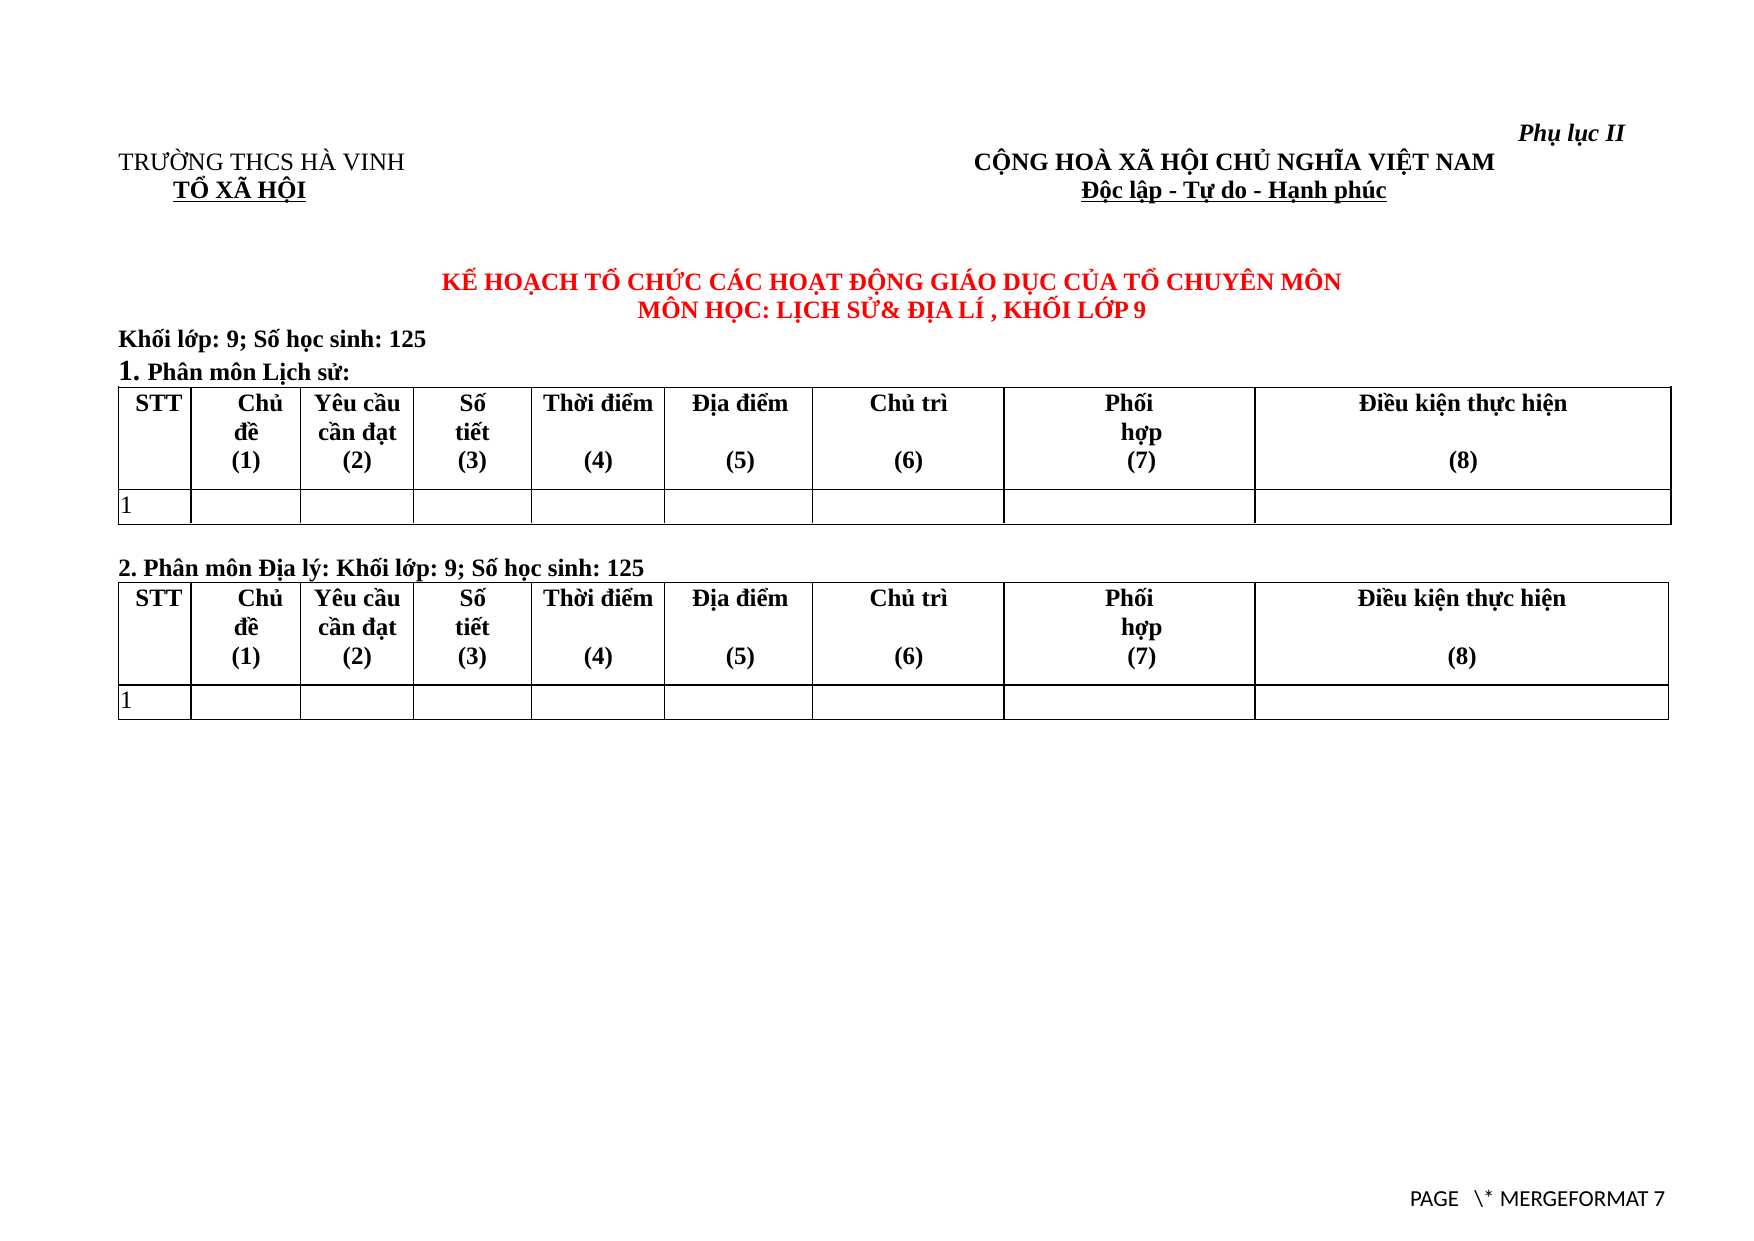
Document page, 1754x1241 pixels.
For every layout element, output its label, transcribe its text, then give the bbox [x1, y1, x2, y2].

table_header STT [119, 388, 190, 488]
subtitle KẾ HOẠCH TỔ CHỨC CÁC HOẠT ĐỘNG GIÁO DỤC CỦA TỔ CHUYÊN MÔN [118, 267, 1665, 295]
table_cell [813, 686, 1003, 719]
table_cell [192, 686, 300, 719]
table_header Yêu cầu cần đạt (2) [301, 388, 413, 488]
table_cell [532, 490, 664, 523]
text MÔN HỌC: LỊCH SỬ& ĐỊA LÍ , KHỐI LỚP 9 [118, 295, 1665, 324]
table_header Số tiết (3) [414, 388, 531, 488]
table_header Điều kiện thực hiện (8) [1256, 388, 1670, 488]
table_header Phối hợp (7) [1005, 583, 1254, 684]
table_cell 1 [119, 686, 190, 719]
text TỔ XÃ HỘI Độc lập - Tự do - Hạnh phúc [117, 176, 1665, 204]
table_header Yêu cầu cần đạt (2) [301, 583, 413, 684]
table_cell [301, 490, 413, 523]
table_cell [1005, 686, 1254, 719]
table_header Phối hợp (7) [1005, 388, 1254, 488]
text 2. Phân môn Địa lý: Khối lớp: 9; Số học sinh: 125 [118, 553, 1561, 582]
table_header Điều kiện thực hiện (8) [1256, 583, 1668, 684]
table_cell [665, 490, 812, 523]
table_header Thời điểm (4) [532, 583, 664, 684]
table_cell [813, 490, 1003, 523]
table_header Chủ đề (1) [192, 388, 300, 488]
table_header Số tiết (3) [414, 583, 531, 684]
table_header Chủ đề (1) [192, 583, 300, 684]
table_header Thời điểm (4) [532, 388, 664, 488]
table_cell [1005, 490, 1254, 523]
table_cell [414, 686, 531, 719]
text Khối lớp: 9; Số học sinh: 125 [118, 324, 1665, 353]
table_cell 1 [119, 490, 190, 523]
table_header Chủ trì (6) [813, 388, 1003, 488]
table_header STT [119, 583, 190, 684]
table_cell [301, 686, 413, 719]
list Phân môn Lịch sử: [118, 353, 1561, 386]
subtitle TRƯỜNG THCS HÀ VINH CỘNG HOÀ XÃ HỘI CHỦ NGHĨA VIỆT NAM [118, 147, 1668, 176]
table_header Địa điểm (5) [665, 583, 812, 684]
table_cell [532, 686, 664, 719]
text Phụ lục II [118, 118, 1668, 147]
table_header Địa điểm (5) [665, 388, 812, 488]
table_cell [665, 686, 812, 719]
table_cell [1256, 490, 1670, 523]
table_cell [414, 490, 531, 523]
table_cell [192, 490, 300, 523]
table_cell [1256, 686, 1668, 719]
table_header Chủ trì (6) [813, 583, 1003, 684]
